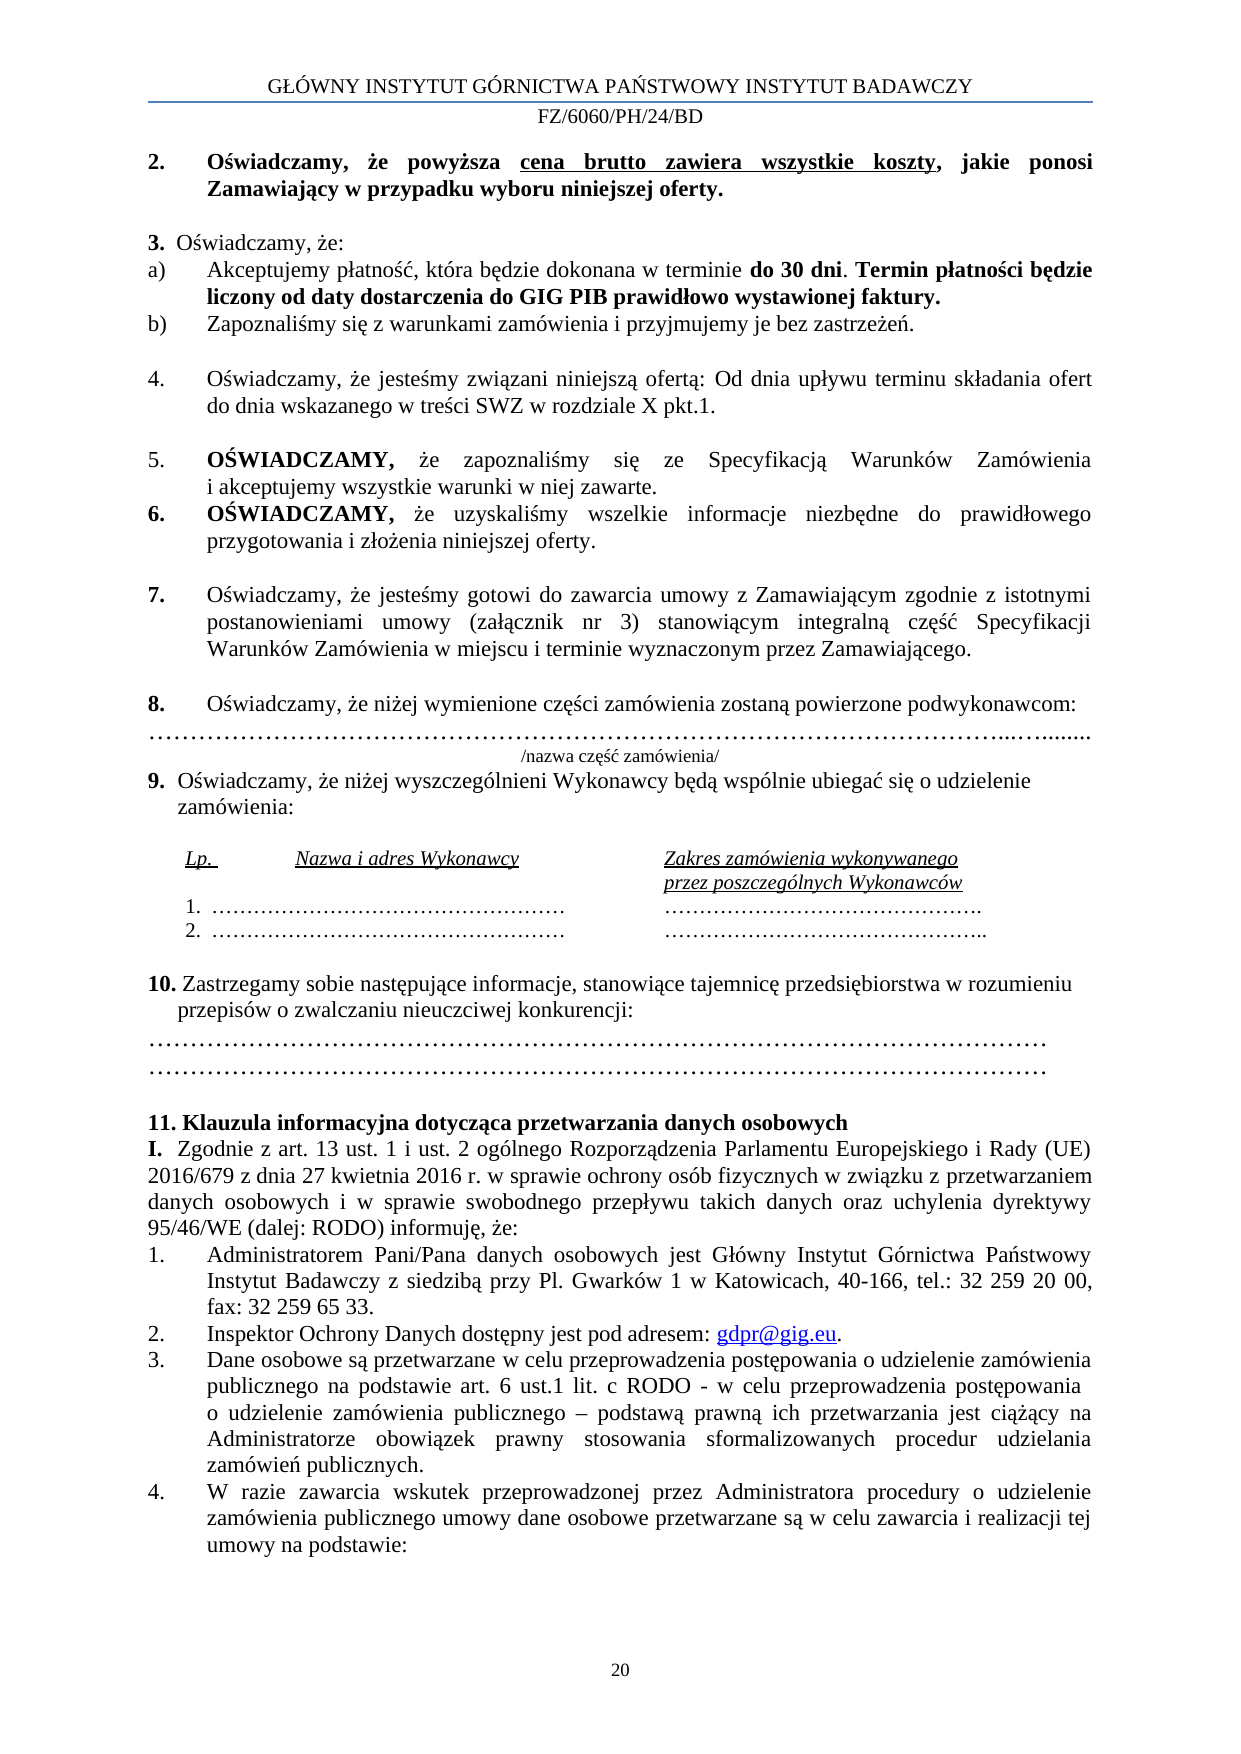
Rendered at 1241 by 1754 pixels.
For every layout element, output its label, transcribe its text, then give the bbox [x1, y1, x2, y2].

text 8. Oświadczamy, że niżej wymienione części zamówienia zostaną powierzone podwykonawcom: [148, 689, 1093, 716]
text 2. …………………………………………… ……………………………………….. [185, 918, 1093, 942]
text Lp. Nazwa i adres Wykonawcy Zakres zamówienia wykonywanego [185, 846, 1093, 870]
text 11. Klauzula informacyjna dotycząca przetwarzania danych osobowych [148, 1109, 1093, 1135]
text 3. Oświadczamy, że: [148, 229, 1093, 256]
text 5. OŚWIADCZAMY, że zapoznaliśmy się ze Specyfikacją Warunków Zamówienia i akceptujemy wszystkie warunki w niej zawarte. [148, 446, 1093, 500]
list Inspektor Ochrony Danych dostępny jest pod adresem: gdpr@gig.eu. [148, 1320, 1093, 1346]
text /nazwa część zamówienia/ [148, 745, 1093, 767]
text przez poszczególnych Wykonawców [590, 870, 1093, 894]
list Dane osobowe są przetwarzane w celu przeprowadzenia postępowania o udzielenie zamówienia publicznego na podstawie art. 6 ust.1 lit. c RODO - w celu przeprowadzenia postępowania o udzielenie zamówienia publicznego – podstawą prawną ich przetwarzania jest ciążący na Administratorze obowiązek prawny stosowania sformalizowanych procedur udzielania zamówień publicznych. [148, 1346, 1093, 1478]
text 6. OŚWIADCZAMY, że uzyskaliśmy wszelkie informacje niezbędne do prawidłowego przygotowania i złożenia niniejszej oferty. [148, 500, 1093, 554]
text 7. Oświadczamy, że jesteśmy gotowi do zawarcia umowy z Zamawiającym zgodnie z istotnymi postanowieniami umowy (załącznik nr 3) stanowiącym integralną część Specyfikacji Warunków Zamówienia w miejscu i terminie wyznaczonym przez Zamawiającego. [148, 581, 1093, 662]
text 10. Zastrzegamy sobie następujące informacje, stanowiące tajemnicę przedsiębiorstwa w rozumieniu przepisów o zwalczaniu nieuczciwej konkurencji: [148, 970, 1093, 1023]
text 9. Oświadczamy, że niżej wyszczególnieni Wykonawcy będą wspólnie ubiegać się o udzielenie zamówienia: [148, 767, 1093, 819]
list W razie zawarcia wskutek przeprowadzonej przez Administratora procedury o udzielenie zamówienia publicznego umowy dane osobowe przetwarzane są w celu zawarcia i realizacji tej umowy na podstawie: [148, 1478, 1093, 1557]
text a) Akceptujemy płatność, która będzie dokonana w terminie do 30 dni. Termin płatności będzie liczony od daty dostarczenia do GIG PIB prawidłowo wystawionej faktury. [148, 256, 1093, 310]
text I. Zgodnie z art. 13 ust. 1 i ust. 2 ogólnego Rozporządzenia Parlamentu Europejskiego i Rady (UE) 2016/679 z dnia 27 kwietnia 2016 r. w sprawie ochrony osób fizycznych w związku z przetwarzaniem danych osobowych i w sprawie swobodnego przepływu takich danych oraz uchylenia dyrektywy 95/46/WE (dalej: RODO) informuję, że: [148, 1135, 1093, 1241]
text ……………………………………………………………………………………………… [148, 1023, 1093, 1051]
text 4. Oświadczamy, że jesteśmy związani niniejszą ofertą: Od dnia upływu terminu składania ofert do dnia wskazanego w treści SWZ w rozdziale X pkt.1. [148, 364, 1093, 418]
text …………………………………………………………………………………………...…........ [148, 716, 1093, 745]
list Administratorem Pani/Pana danych osobowych jest Główny Instytut Górnictwa Państwowy Instytut Badawczy z siedzibą przy Pl. Gwarków 1 w Katowicach, 40-166, tel.: 32 259 20 00, fax: 32 259 65 33. [148, 1241, 1093, 1320]
text 2. Oświadczamy, że powyższa cena brutto zawiera wszystkie koszty, jakie ponosi Zamawiający w przypadku wyboru niniejszej oferty. [148, 148, 1093, 202]
text 1. …………………………………………… ………………………………………. [185, 894, 1093, 918]
text b) Zapoznaliśmy się z warunkami zamówienia i przyjmujemy je bez zastrzeżeń. [148, 310, 1093, 337]
text ……………………………………………………………………………………………… [148, 1051, 1093, 1080]
